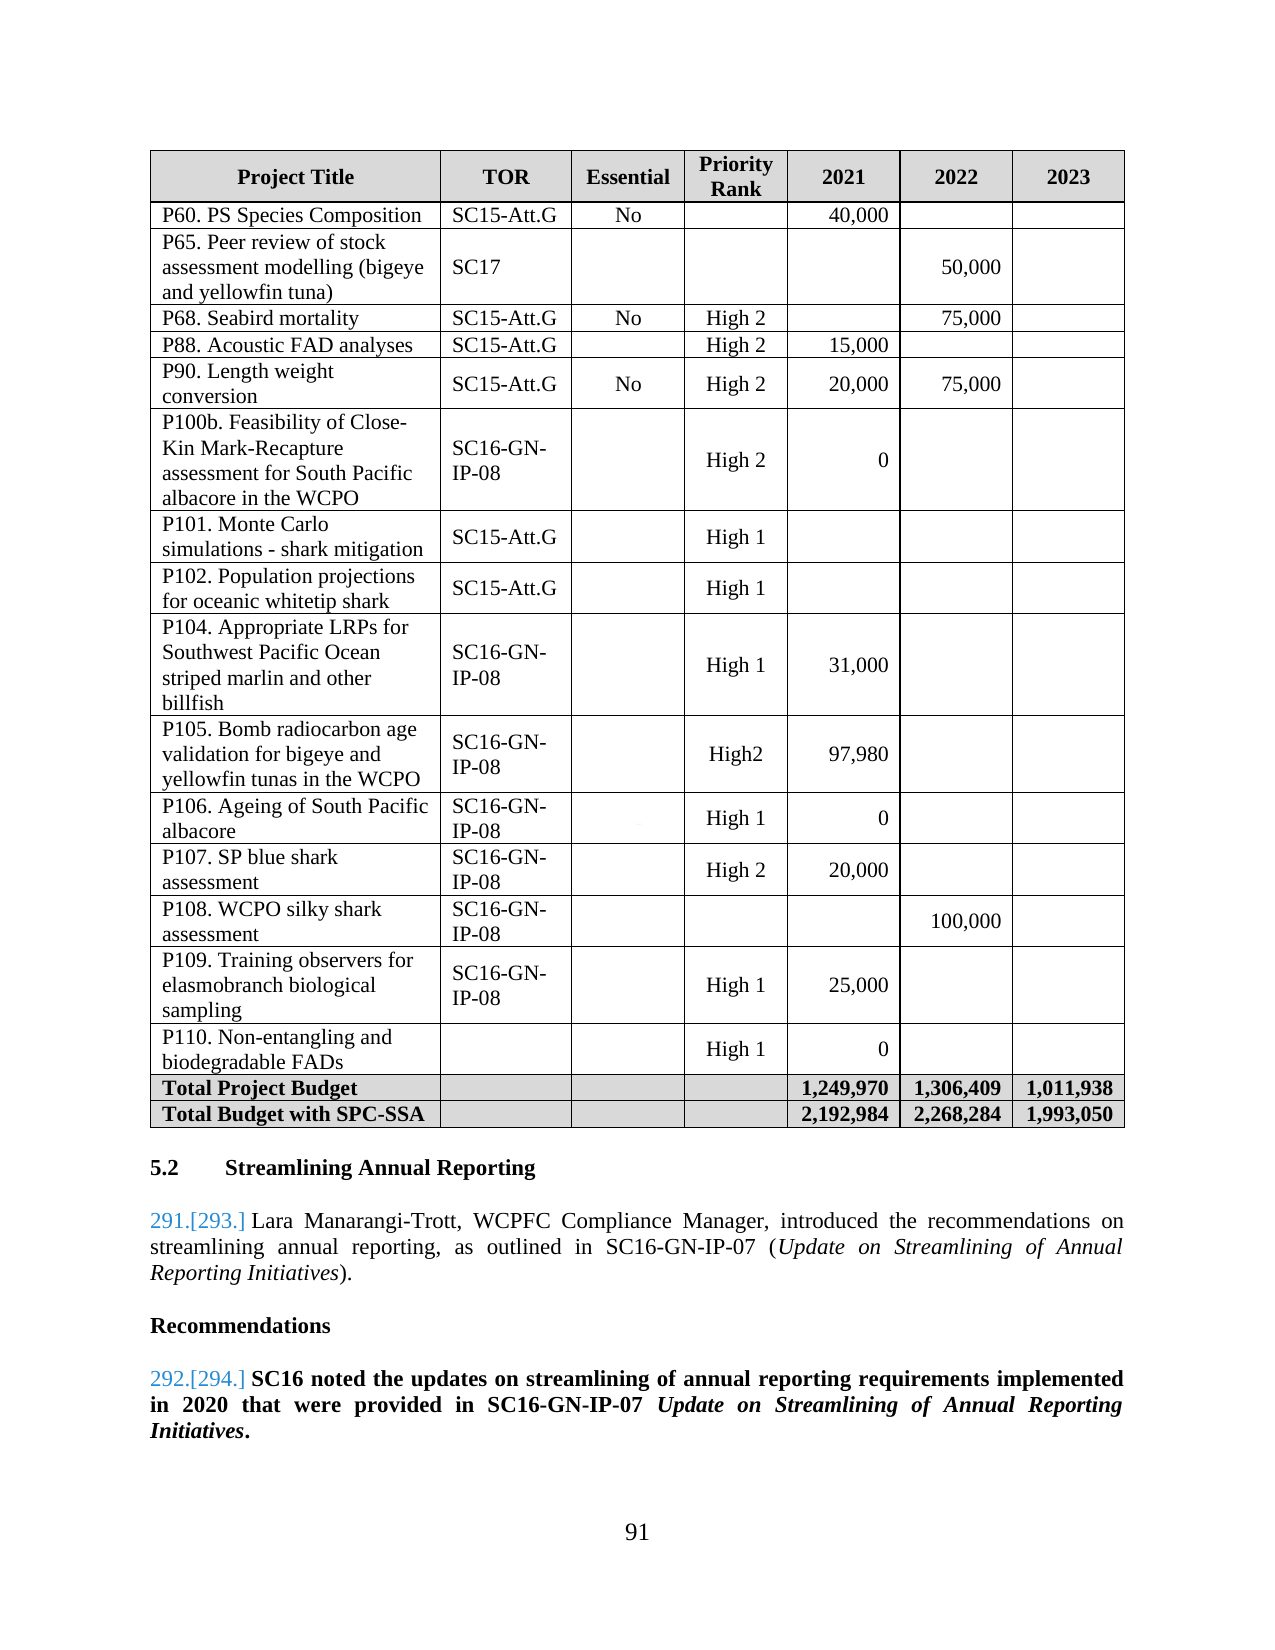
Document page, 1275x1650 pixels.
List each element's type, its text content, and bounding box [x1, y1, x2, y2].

list SC16 noted the updates on streamlining of annual reporting requirements implemented in 2020 that were provided in SC16-GN-IP-07 Update on Streamlining of Annual Reporting Initiatives. [150, 1365, 1125, 1444]
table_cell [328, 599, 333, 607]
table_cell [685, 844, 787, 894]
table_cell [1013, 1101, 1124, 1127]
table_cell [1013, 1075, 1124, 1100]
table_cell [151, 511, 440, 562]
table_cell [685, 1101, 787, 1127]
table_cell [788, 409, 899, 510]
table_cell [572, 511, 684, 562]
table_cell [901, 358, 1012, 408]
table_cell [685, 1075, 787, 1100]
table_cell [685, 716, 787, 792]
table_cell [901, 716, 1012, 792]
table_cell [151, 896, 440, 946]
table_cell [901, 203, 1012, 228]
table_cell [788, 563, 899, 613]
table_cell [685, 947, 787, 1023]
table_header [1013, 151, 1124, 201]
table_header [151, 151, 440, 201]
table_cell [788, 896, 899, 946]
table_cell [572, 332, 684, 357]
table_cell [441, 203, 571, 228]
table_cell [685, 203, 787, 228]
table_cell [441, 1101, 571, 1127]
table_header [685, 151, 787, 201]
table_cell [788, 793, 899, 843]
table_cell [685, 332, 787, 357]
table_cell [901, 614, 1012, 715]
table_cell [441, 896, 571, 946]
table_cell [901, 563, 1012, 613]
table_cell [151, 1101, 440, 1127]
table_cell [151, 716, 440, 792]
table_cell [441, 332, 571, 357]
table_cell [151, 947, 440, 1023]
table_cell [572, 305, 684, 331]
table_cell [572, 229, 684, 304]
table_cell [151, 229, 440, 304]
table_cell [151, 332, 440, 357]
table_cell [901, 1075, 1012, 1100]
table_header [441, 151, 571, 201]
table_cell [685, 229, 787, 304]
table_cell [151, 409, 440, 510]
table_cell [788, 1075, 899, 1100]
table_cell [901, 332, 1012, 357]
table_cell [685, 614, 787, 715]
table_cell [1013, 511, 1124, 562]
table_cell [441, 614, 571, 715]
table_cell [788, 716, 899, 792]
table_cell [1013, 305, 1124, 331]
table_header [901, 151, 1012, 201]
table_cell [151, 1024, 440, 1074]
text 5.2 Streamlining Annual Reporting [150, 1154, 1125, 1180]
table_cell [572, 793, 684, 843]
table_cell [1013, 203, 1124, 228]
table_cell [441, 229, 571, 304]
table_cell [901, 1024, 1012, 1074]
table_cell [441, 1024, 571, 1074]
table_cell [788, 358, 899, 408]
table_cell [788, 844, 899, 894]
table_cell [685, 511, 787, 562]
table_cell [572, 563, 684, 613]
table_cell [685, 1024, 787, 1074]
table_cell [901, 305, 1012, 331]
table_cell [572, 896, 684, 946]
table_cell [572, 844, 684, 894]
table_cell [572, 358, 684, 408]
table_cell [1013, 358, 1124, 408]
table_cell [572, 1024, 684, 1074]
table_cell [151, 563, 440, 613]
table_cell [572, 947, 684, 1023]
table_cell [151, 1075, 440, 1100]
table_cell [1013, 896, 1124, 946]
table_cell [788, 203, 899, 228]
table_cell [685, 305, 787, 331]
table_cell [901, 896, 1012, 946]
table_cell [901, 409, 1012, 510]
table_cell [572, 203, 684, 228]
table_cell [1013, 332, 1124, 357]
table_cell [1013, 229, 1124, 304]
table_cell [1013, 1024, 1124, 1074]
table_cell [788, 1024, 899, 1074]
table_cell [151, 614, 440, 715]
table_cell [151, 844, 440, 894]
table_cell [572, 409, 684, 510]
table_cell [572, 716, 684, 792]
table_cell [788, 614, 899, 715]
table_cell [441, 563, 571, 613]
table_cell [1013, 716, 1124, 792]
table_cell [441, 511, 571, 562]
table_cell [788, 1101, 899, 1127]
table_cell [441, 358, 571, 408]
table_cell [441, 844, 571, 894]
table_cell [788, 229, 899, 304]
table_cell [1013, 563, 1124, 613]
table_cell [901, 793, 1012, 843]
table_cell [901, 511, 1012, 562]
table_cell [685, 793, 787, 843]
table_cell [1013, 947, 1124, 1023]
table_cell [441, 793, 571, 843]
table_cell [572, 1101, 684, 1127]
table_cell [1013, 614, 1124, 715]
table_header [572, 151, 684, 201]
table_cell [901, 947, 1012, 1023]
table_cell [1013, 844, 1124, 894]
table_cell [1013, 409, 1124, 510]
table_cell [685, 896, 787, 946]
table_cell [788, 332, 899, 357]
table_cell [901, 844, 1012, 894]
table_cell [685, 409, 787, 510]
list Lara Manarangi-Trott, WCPFC Compliance Manager, introduced the recommendations on streamlining annual reporting, as outlined in SC16-GN-IP-07 (Update on Streamlining of Annual Reporting Initiatives). [150, 1207, 1125, 1286]
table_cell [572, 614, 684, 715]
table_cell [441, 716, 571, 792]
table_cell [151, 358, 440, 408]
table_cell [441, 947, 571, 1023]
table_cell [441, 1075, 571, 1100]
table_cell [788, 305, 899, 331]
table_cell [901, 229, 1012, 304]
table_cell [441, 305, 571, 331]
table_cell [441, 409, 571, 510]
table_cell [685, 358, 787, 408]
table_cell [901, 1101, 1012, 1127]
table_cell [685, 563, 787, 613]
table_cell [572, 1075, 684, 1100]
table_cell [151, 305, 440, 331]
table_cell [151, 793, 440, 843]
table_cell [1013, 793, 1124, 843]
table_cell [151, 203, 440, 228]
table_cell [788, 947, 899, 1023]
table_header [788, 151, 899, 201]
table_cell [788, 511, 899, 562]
text Recommendations [150, 1312, 1125, 1338]
